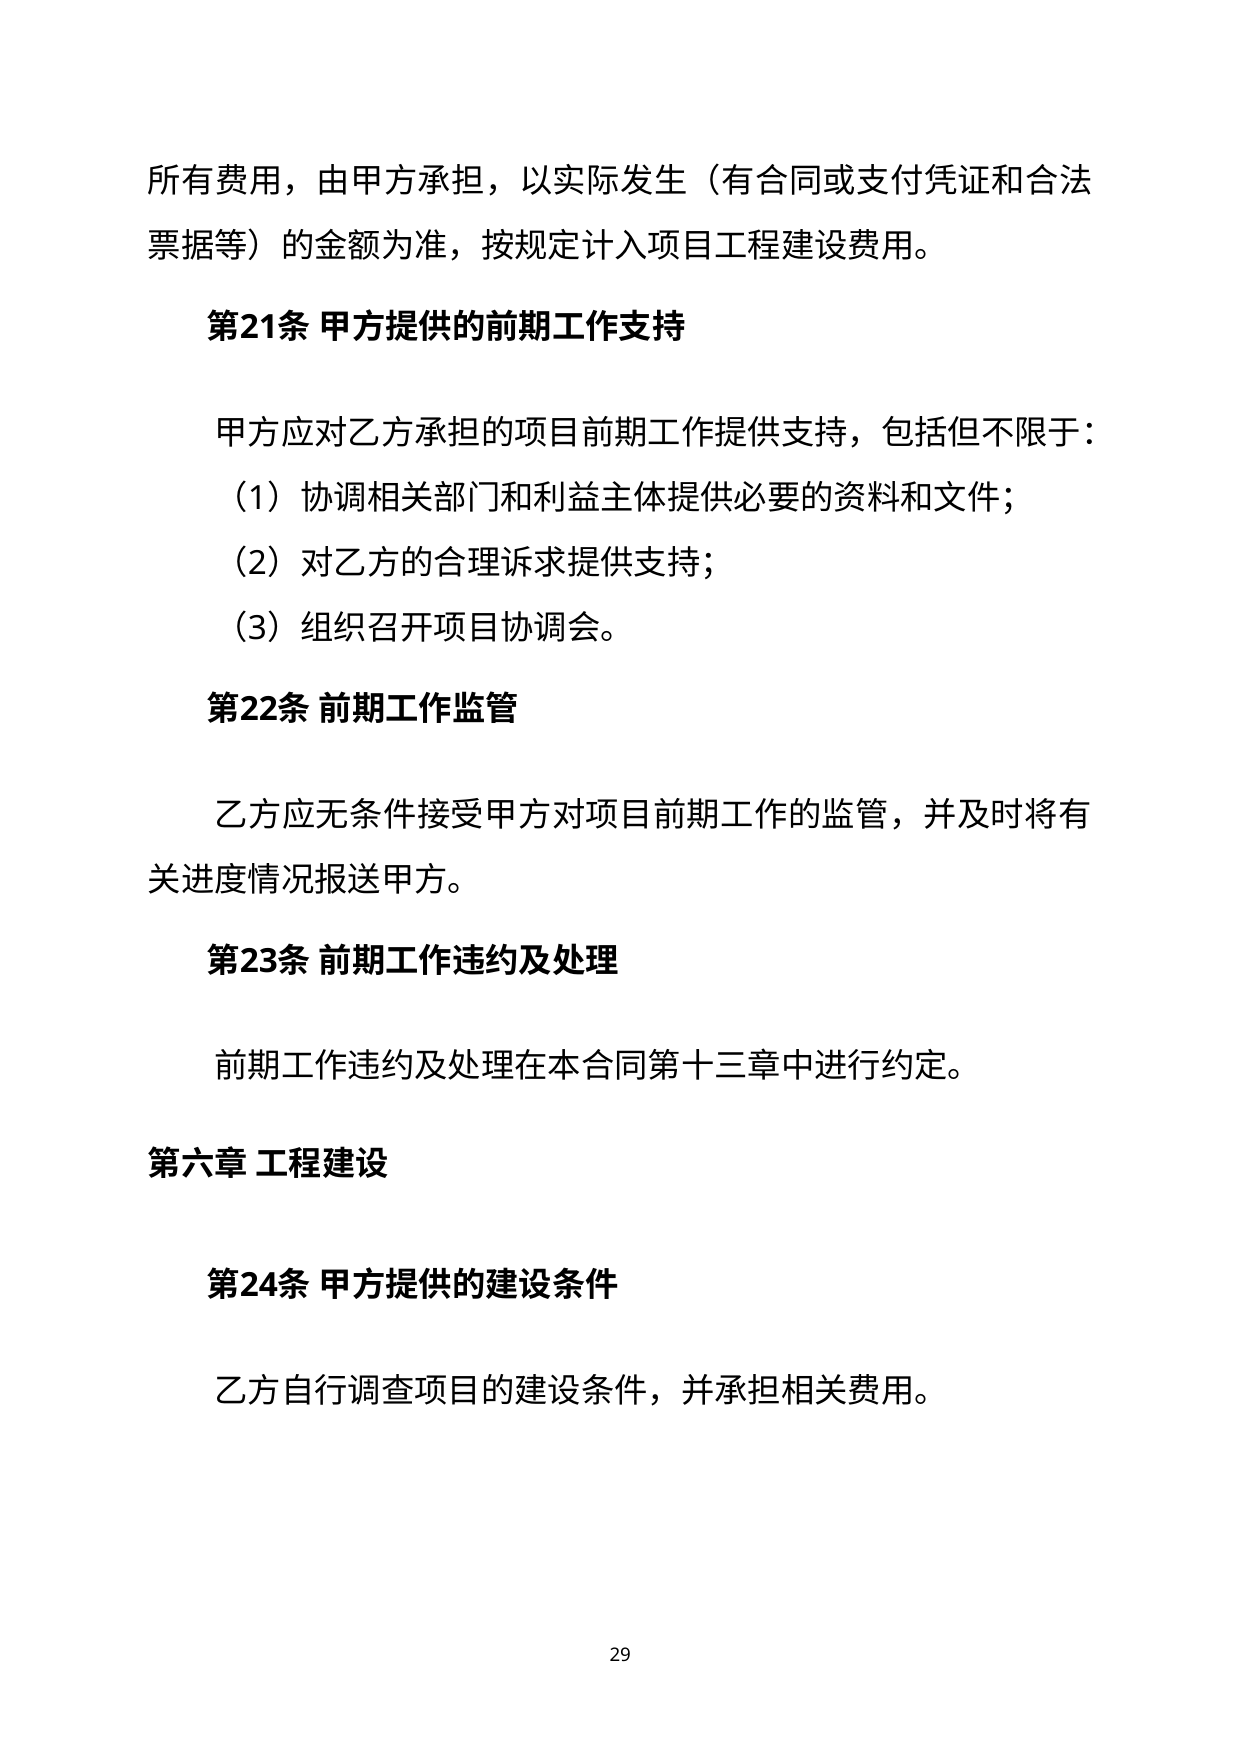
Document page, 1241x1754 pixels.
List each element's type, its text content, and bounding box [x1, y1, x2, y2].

text 甲方提供的前期工作支持 [148, 292, 1092, 357]
text 乙方应无条件接受甲方对项目前期工作的监管，并及时将有关进度情况报送甲方。 [148, 779, 1092, 909]
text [148, 146, 1092, 276]
text 工程建设 [148, 1128, 1092, 1193]
text 甲方提供的建设条件 [148, 1250, 1092, 1315]
text （2）对乙方的合理诉求提供支持； [148, 527, 1092, 592]
text （1）协调相关部门和利益主体提供必要的资料和文件； [148, 462, 1092, 527]
text 前期工作违约及处理在本合同第十三章中进行约定。 [148, 1031, 1092, 1096]
text 乙方自行调查项目的建设条件，并承担相关费用。 [148, 1355, 1092, 1420]
text （3）组织召开项目协调会。 [148, 592, 1092, 657]
text 甲方应对乙方承担的项目前期工作提供支持，包括但不限于： [148, 397, 1092, 462]
text 前期工作违约及处理 [148, 925, 1092, 990]
text 前期工作监管 [148, 674, 1092, 739]
